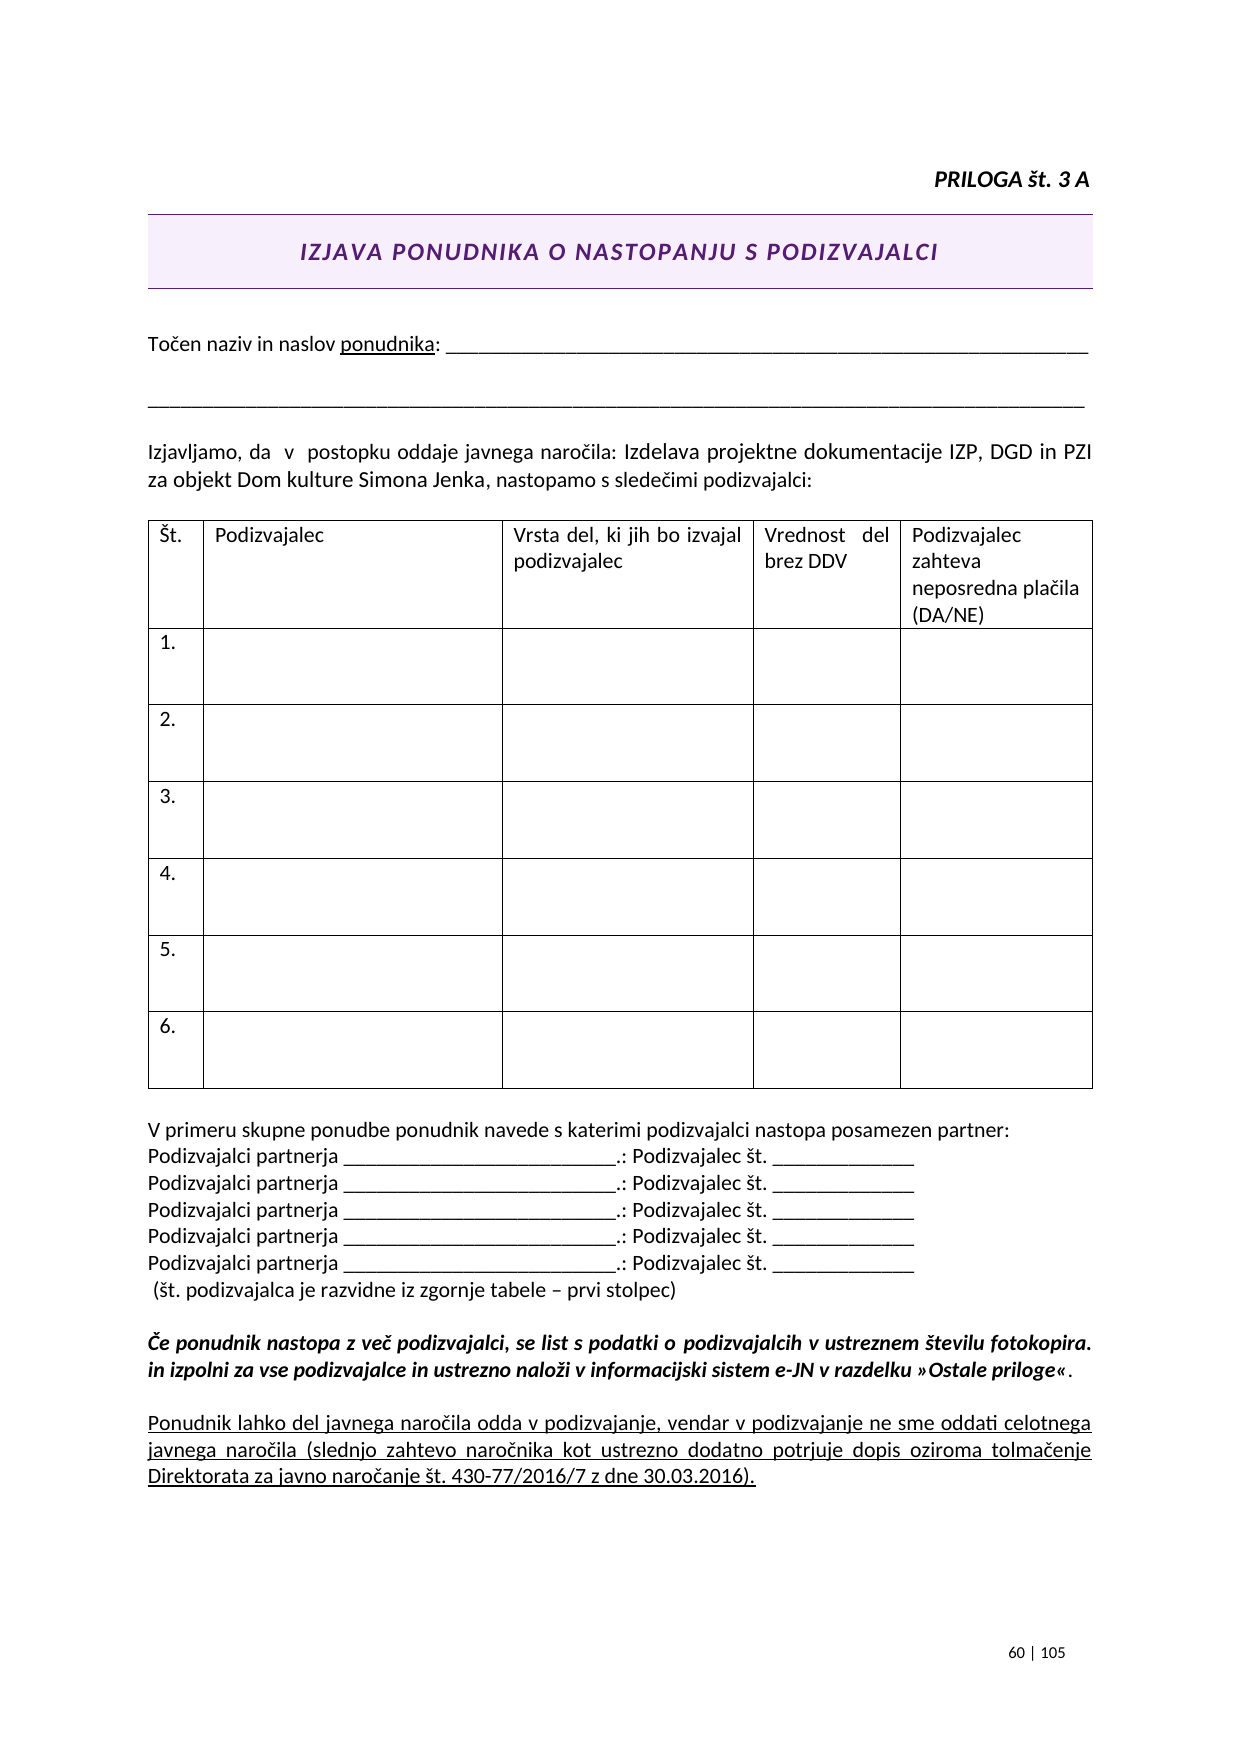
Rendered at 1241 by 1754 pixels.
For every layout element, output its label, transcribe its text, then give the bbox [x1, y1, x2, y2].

table_header Št. [149, 521, 203, 627]
table_cell [204, 859, 502, 934]
table_cell [754, 936, 900, 1011]
table_cell [754, 1012, 900, 1088]
table_cell [204, 782, 502, 858]
table_header Vrednost del brez DDV [754, 521, 900, 627]
table_cell [901, 936, 1092, 1011]
text Podizvajalci partnerja _________________________.: Podizvajalec št. _____________ [148, 1249, 1093, 1276]
text Podizvajalci partnerja _________________________.: Podizvajalec št. _____________ [148, 1142, 1093, 1169]
table_cell [503, 1012, 753, 1088]
table_cell [503, 629, 753, 704]
table_cell [204, 936, 502, 1011]
table_cell 2. [149, 705, 203, 781]
table_header Vrsta del, ki jih bo izvajal podizvajalec [503, 521, 753, 627]
table_cell 3. [149, 782, 203, 858]
table_cell [901, 629, 1092, 704]
text (št. podizvajalca je razvidne iz zgornje tabele – prvi stolpec) [148, 1276, 1093, 1302]
text Če ponudnik nastopa z več podizvajalci, se list s podatki o podizvajalcih v ustreznem številu fotokopira. in izpolni za vse podizvajalce in ustrezno naloži v informacijski sistem e-JN v razdelku »Ostale priloge«. [148, 1329, 1093, 1382]
table_header Podizvajalec zahteva neposredna plačila (DA/NE) [901, 521, 1092, 627]
table_cell [901, 705, 1092, 781]
table_cell [204, 1012, 502, 1088]
text Ponudnik lahko del javnega naročila odda v podizvajanje, vendar v podizvajanje ne sme oddati celotnega javnega naročila (slednjo zahtevo naročnika kot ustrezno dodatno potrjuje dopis oziroma tolmačenje Direktorata za javno naročanje št. 430-77/2016/7 z dne 30.03.2016). [148, 1409, 1093, 1489]
table_cell [503, 705, 753, 781]
table_cell [754, 705, 900, 781]
table_cell [503, 859, 753, 934]
table_header Podizvajalec [204, 521, 502, 627]
text Podizvajalci partnerja _________________________.: Podizvajalec št. _____________ [148, 1196, 1093, 1222]
table_cell [754, 782, 900, 858]
table_cell [901, 859, 1092, 934]
table_cell [503, 782, 753, 858]
table_cell [503, 936, 753, 1011]
text Podizvajalci partnerja _________________________.: Podizvajalec št. _____________ [148, 1222, 1093, 1249]
table_cell [204, 705, 502, 781]
table_cell [754, 629, 900, 704]
text PRILOGA št. 3 A [148, 164, 1092, 193]
text Točen naziv in naslov ponudnika: ___________________________________________________________ [148, 330, 1093, 357]
table_cell [204, 629, 502, 704]
table_cell [754, 859, 900, 934]
text ______________________________________________________________________________________ [148, 384, 1093, 410]
text Izjavljamo, da v postopku oddaje javnega naročila: , nastopamo s sledečimi podizvajalci: [148, 437, 1093, 493]
table_cell 1. [149, 629, 203, 704]
text IZJAVA PONUDNIKA O NASTOPANJU S PODIZVAJALCI [148, 215, 1093, 288]
text Podizvajalci partnerja _________________________.: Podizvajalec št. _____________ [148, 1169, 1093, 1196]
text V primeru skupne ponudbe ponudnik navede s katerimi podizvajalci nastopa posamezen partner: [148, 1116, 1093, 1142]
table_cell 4. [149, 859, 203, 934]
table_cell [901, 1012, 1092, 1088]
table_cell [901, 782, 1092, 858]
table_cell 6. [149, 1012, 203, 1088]
table_cell 5. [149, 936, 203, 1011]
